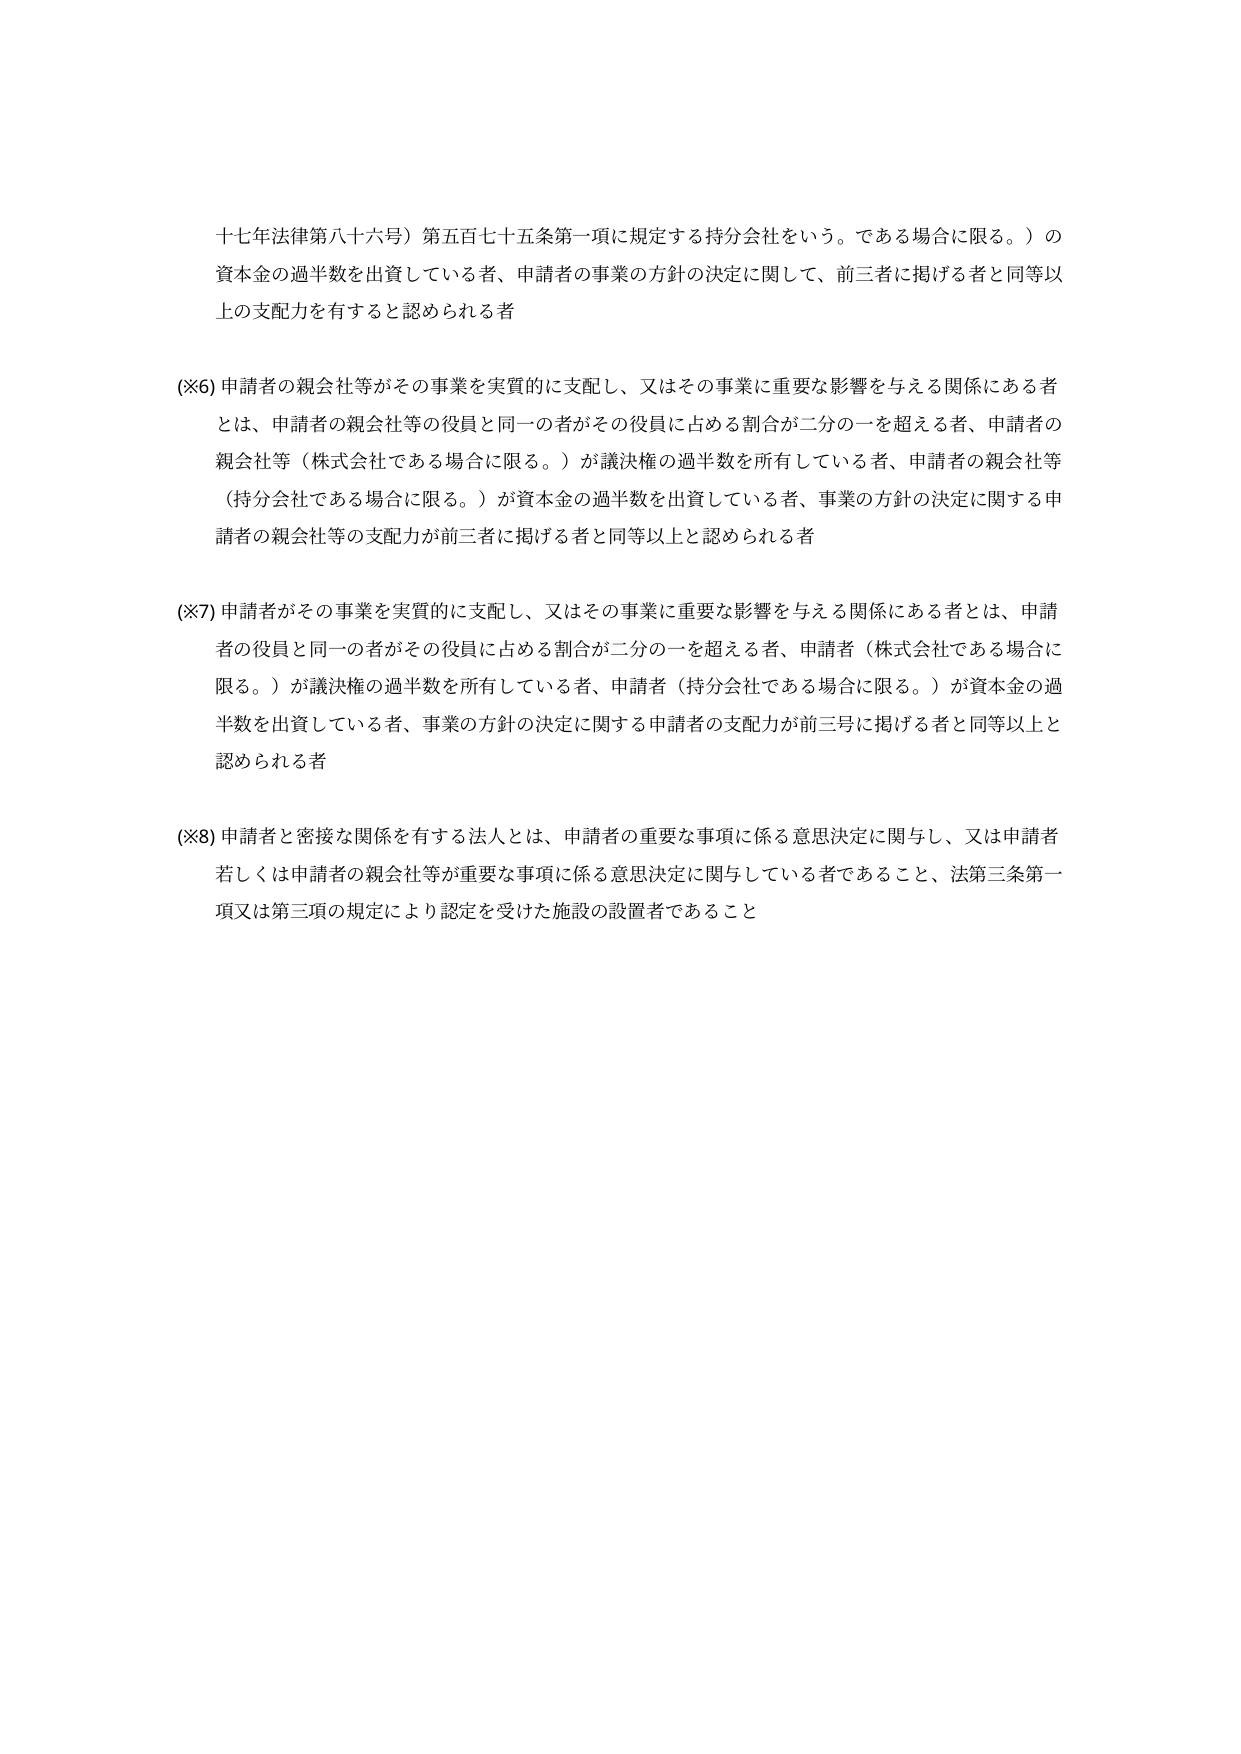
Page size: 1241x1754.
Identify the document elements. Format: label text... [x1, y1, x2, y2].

text (※6) 申請者の親会社等がその事業を実質的に支配し、又はその事業に重要な影響を与える関係にある者とは、申請者の親会社等の役員と同一の者がその役員に占める割合が二分の一を超える者、申請者の親会社等（株式会社である場合に限る。）が議決権の過半数を所有している者、申請者の親会社等（持分会社である場合に限る。）が資本金の過半数を出資している者、事業の方針の決定に関する申請者の親会社等の支配力が前三者に掲げる者と同等以上と認められる者 [177, 367, 1063, 554]
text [177, 217, 1063, 329]
text (※7) 申請者がその事業を実質的に支配し、又はその事業に重要な影響を与える関係にある者とは、申請者の役員と同一の者がその役員に占める割合が二分の一を超える者、申請者（株式会社である場合に限る。）が議決権の過半数を所有している者、申請者（持分会社である場合に限る。）が資本金の過半数を出資している者、事業の方針の決定に関する申請者の支配力が前三号に掲げる者と同等以上と認められる者 [177, 592, 1063, 779]
text (※8) 申請者と密接な関係を有する法人とは、申請者の重要な事項に係る意思決定に関与し、又は申請者若しくは申請者の親会社等が重要な事項に係る意思決定に関与している者であること、法第三条第一項又は第三項の規定により認定を受けた施設の設置者であること [177, 817, 1063, 929]
